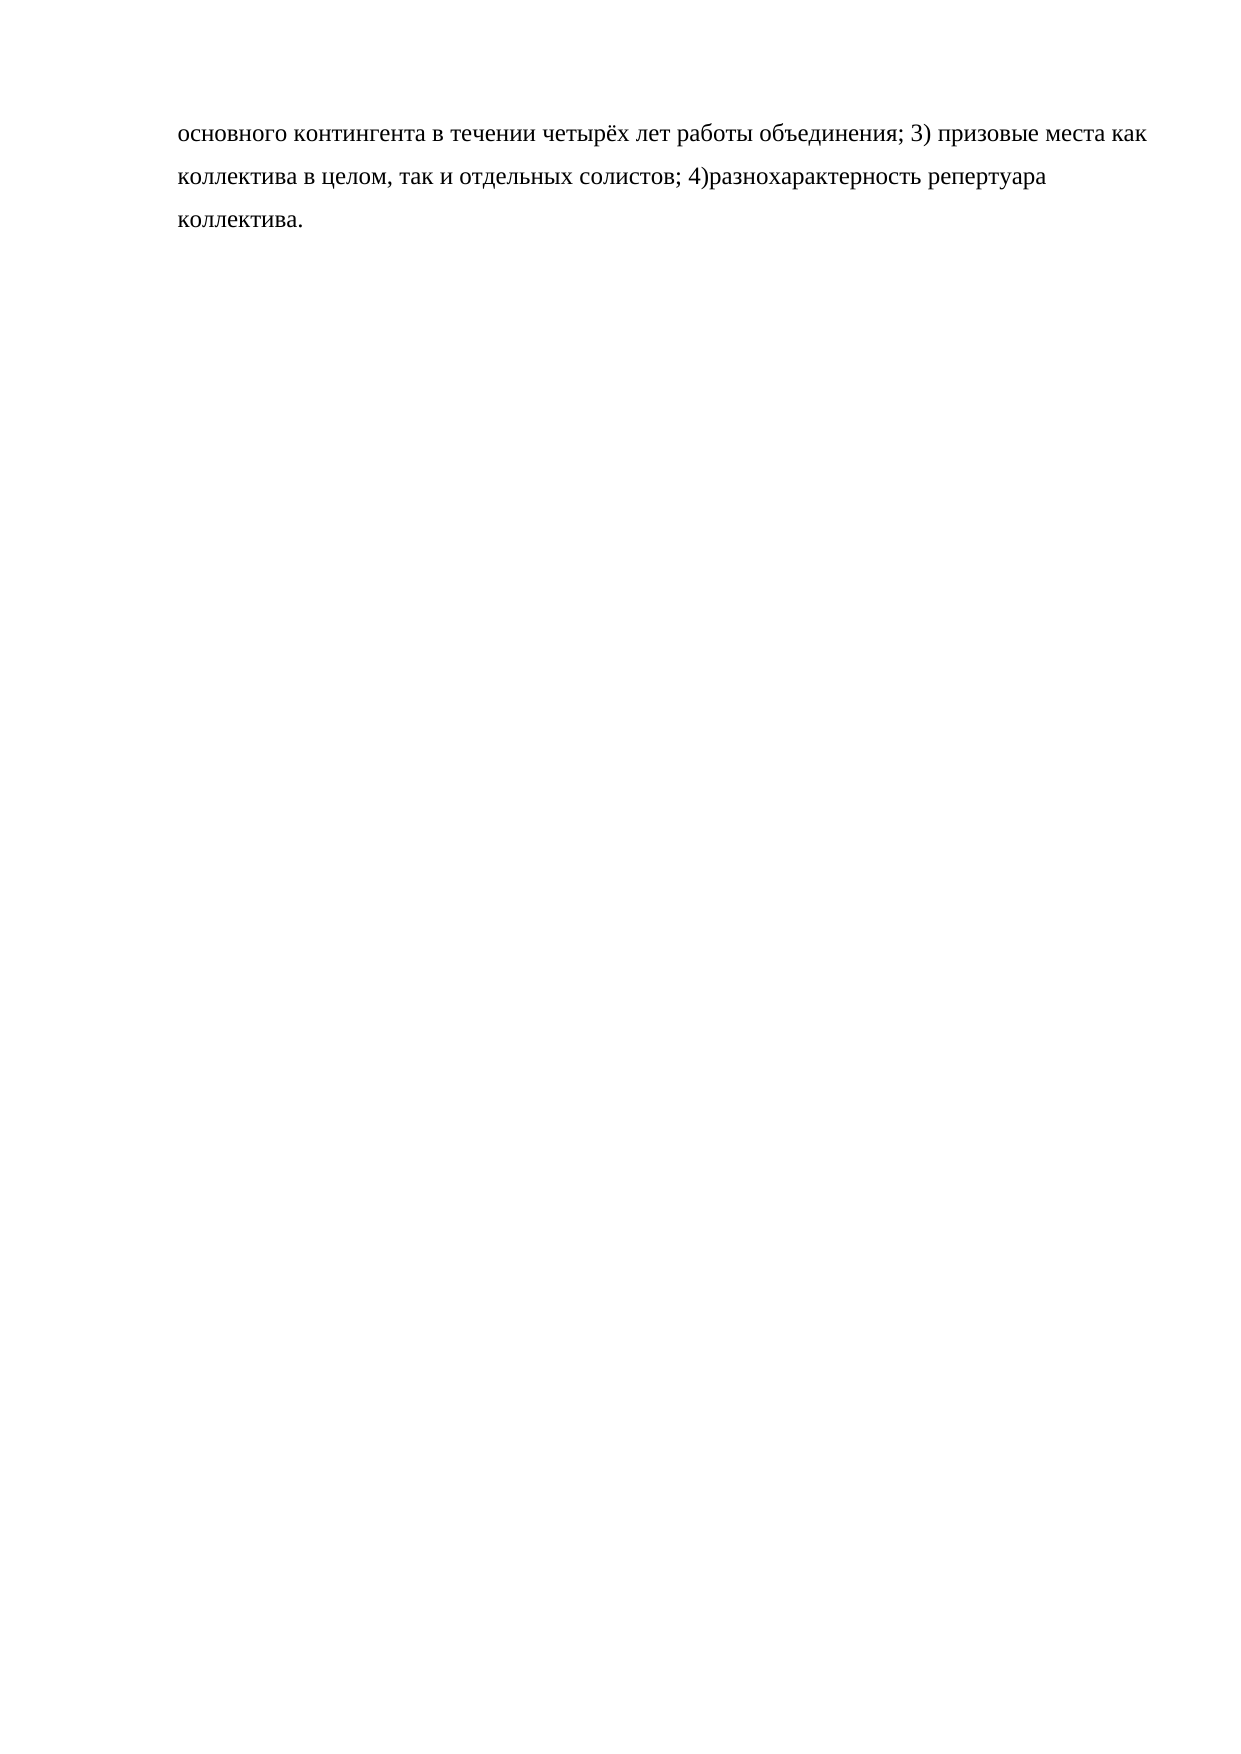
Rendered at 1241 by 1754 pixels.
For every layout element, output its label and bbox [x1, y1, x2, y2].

text [177, 118, 1152, 233]
